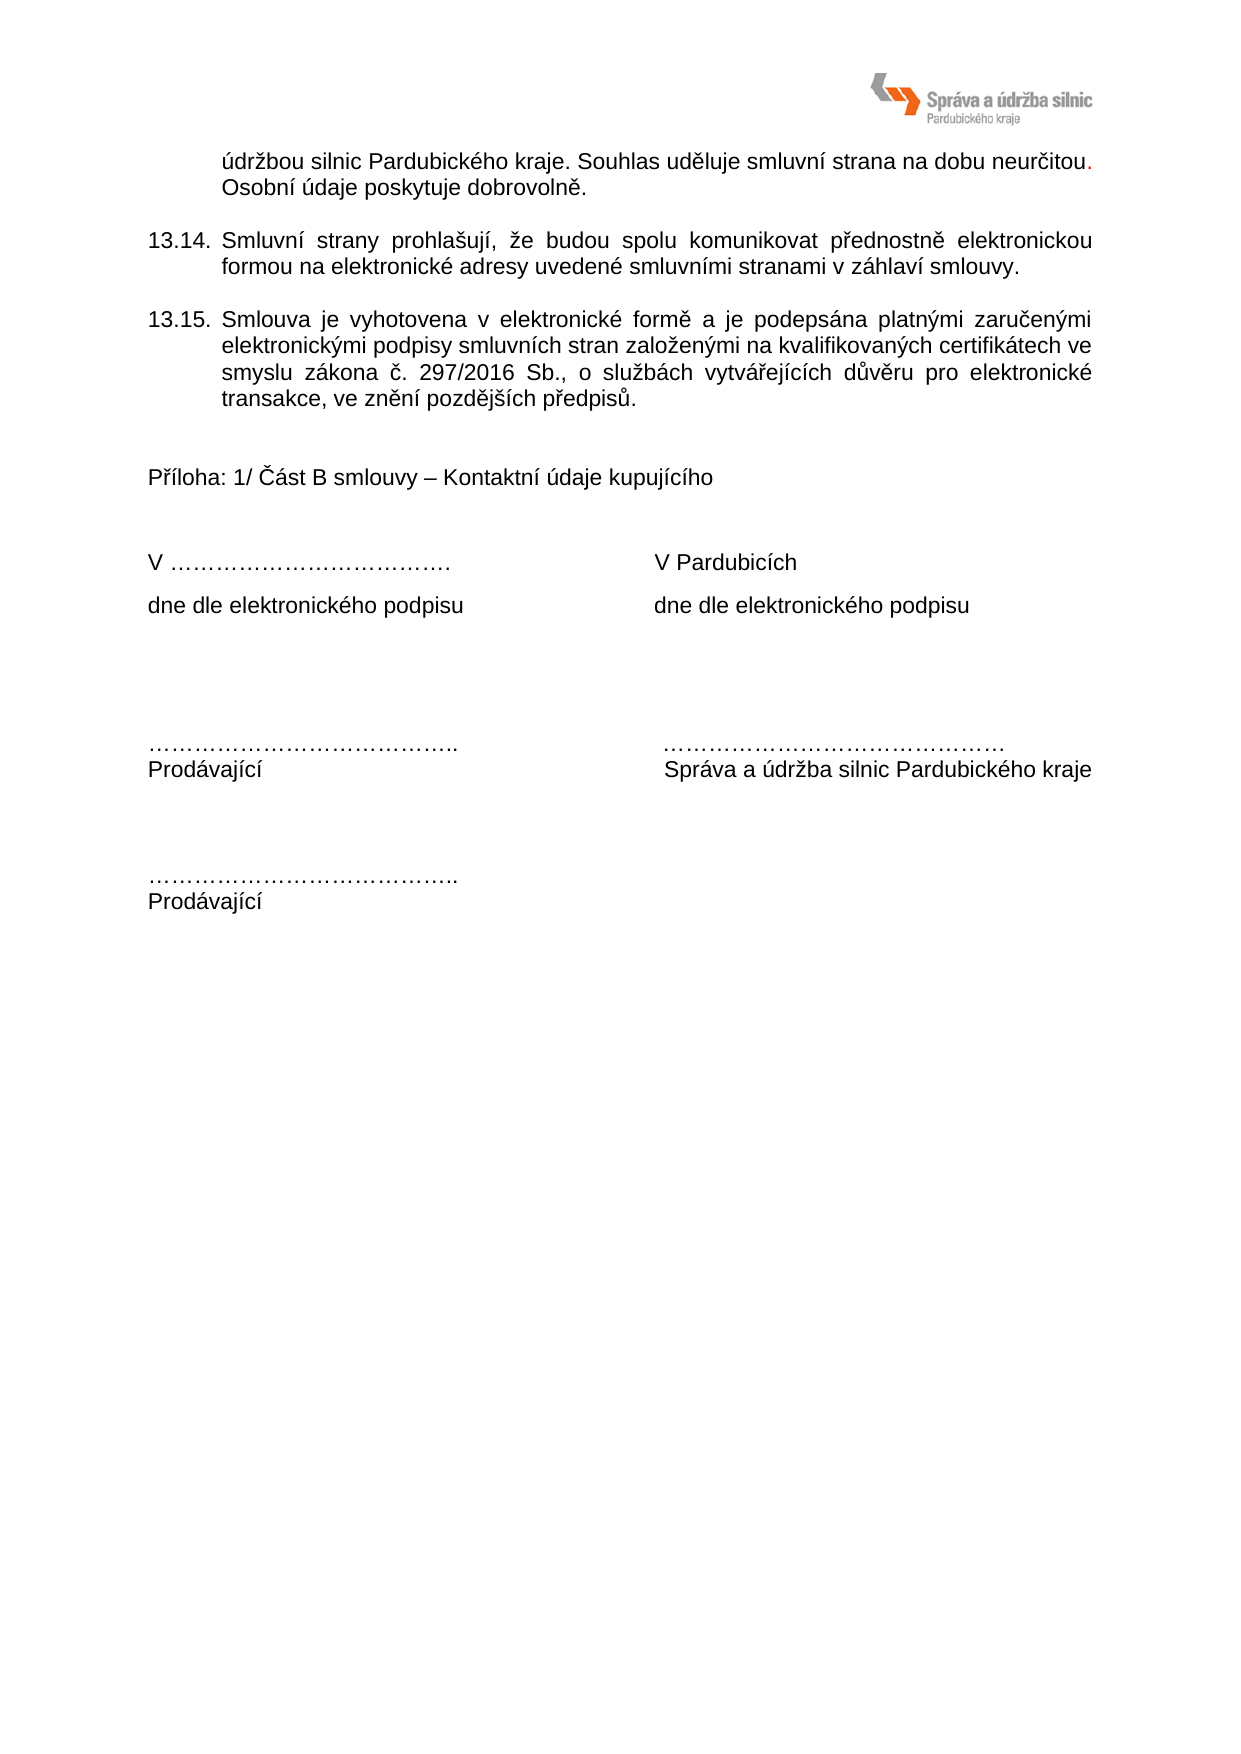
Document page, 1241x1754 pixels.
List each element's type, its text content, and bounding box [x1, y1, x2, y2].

list V ………………………………. V Pardubicích [148, 549, 1093, 576]
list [148, 148, 1093, 200]
text ………………………………….. ……………………………………… [148, 730, 1093, 756]
list Smluvní strany prohlašují, že budou spolu komunikovat přednostně elektronickou formou na elektronické adresy uvedené smluvními stranami v záhlaví smlouvy. [148, 227, 1093, 279]
list dne dle elektronického podpisu dne dle elektronického podpisu [148, 592, 1093, 618]
list Smlouva je vyhotovena v elektronické formě a je podepsána platnými zaručenými elektronickými podpisy smluvních stran založenými na kvalifikovaných certifikátech ve smyslu zákona č. 297/2016 Sb., o službách vytvářejících důvěru pro elektronické transakce, ve znění pozdějších předpisů. [148, 306, 1093, 411]
picture [870, 73, 1093, 126]
text Prodávající [148, 888, 1093, 914]
text ………………………………….. [148, 862, 1093, 888]
list Příloha: 1/ Část B smlouvy – Kontaktní údaje kupujícího [148, 464, 1093, 490]
text Prodávající Správa a údržba silnic Pardubického kraje [148, 756, 1093, 783]
